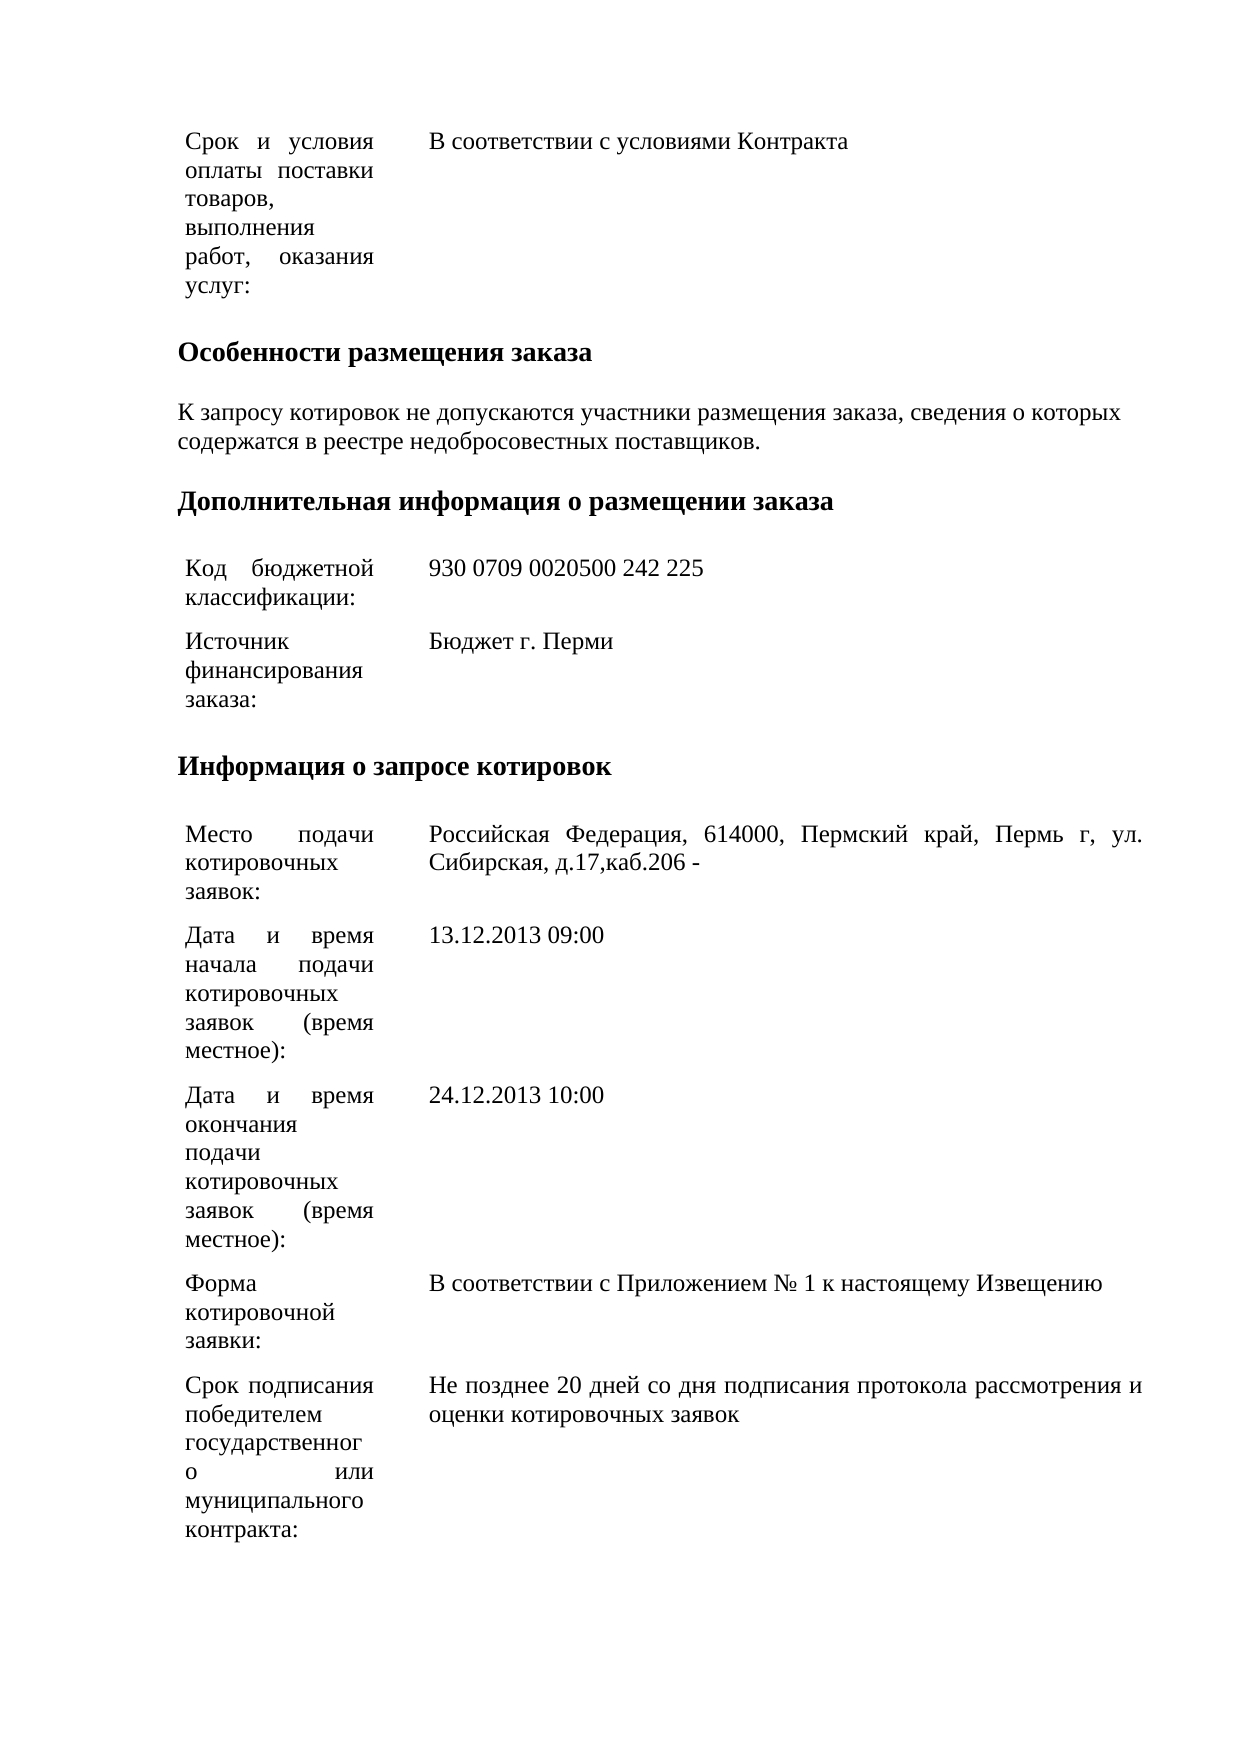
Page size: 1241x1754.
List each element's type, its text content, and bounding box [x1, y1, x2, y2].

table_cell Дата и время начала подачи котировочных заявок (время местное): [177, 913, 421, 1072]
text К запросу котировок не допускаются участники размещения заказа, сведения о которых содержатся в реестре недобросовестных поставщиков. [177, 397, 1152, 454]
table_cell Бюджет г. Перми [421, 618, 1152, 720]
table_cell В соответствии с Приложением № 1 к настоящему Извещению [421, 1260, 1152, 1362]
table_cell Форма котировочной заявки: [177, 1260, 421, 1362]
table_header Место подачи котировочных заявок: [177, 811, 421, 913]
table_cell В соответствии с условиями Контракта [421, 118, 1152, 306]
table_cell Источник финансирования заказа: [177, 618, 421, 720]
table_header Код бюджетной классификации: [177, 545, 421, 618]
table_cell Срок подписания победителем государственного или муниципального контракта: [177, 1362, 421, 1550]
text Дополнительная информация о размещении заказа [177, 484, 1152, 516]
table_header Российская Федерация, 614000, Пермский край, Пермь г, ул. Сибирская, д.17,каб.206 - [421, 811, 1152, 913]
text Особенности размещения заказа [177, 335, 1152, 368]
text Информация о запросе котировок [177, 749, 1152, 782]
table_cell 24.12.2013 10:00 [421, 1072, 1152, 1260]
table_cell Не позднее 20 дней со дня подписания протокола рассмотрения и оценки котировочных заявок [421, 1362, 1152, 1550]
table_cell Срок и условия оплаты поставки товаров, выполнения работ, оказания услуг: [177, 118, 421, 306]
table_header 930 0709 0020500 242 225 [421, 545, 1152, 618]
table_cell Дата и время окончания подачи котировочных заявок (время местное): [177, 1072, 421, 1260]
table_cell 13.12.2013 09:00 [421, 913, 1152, 1072]
